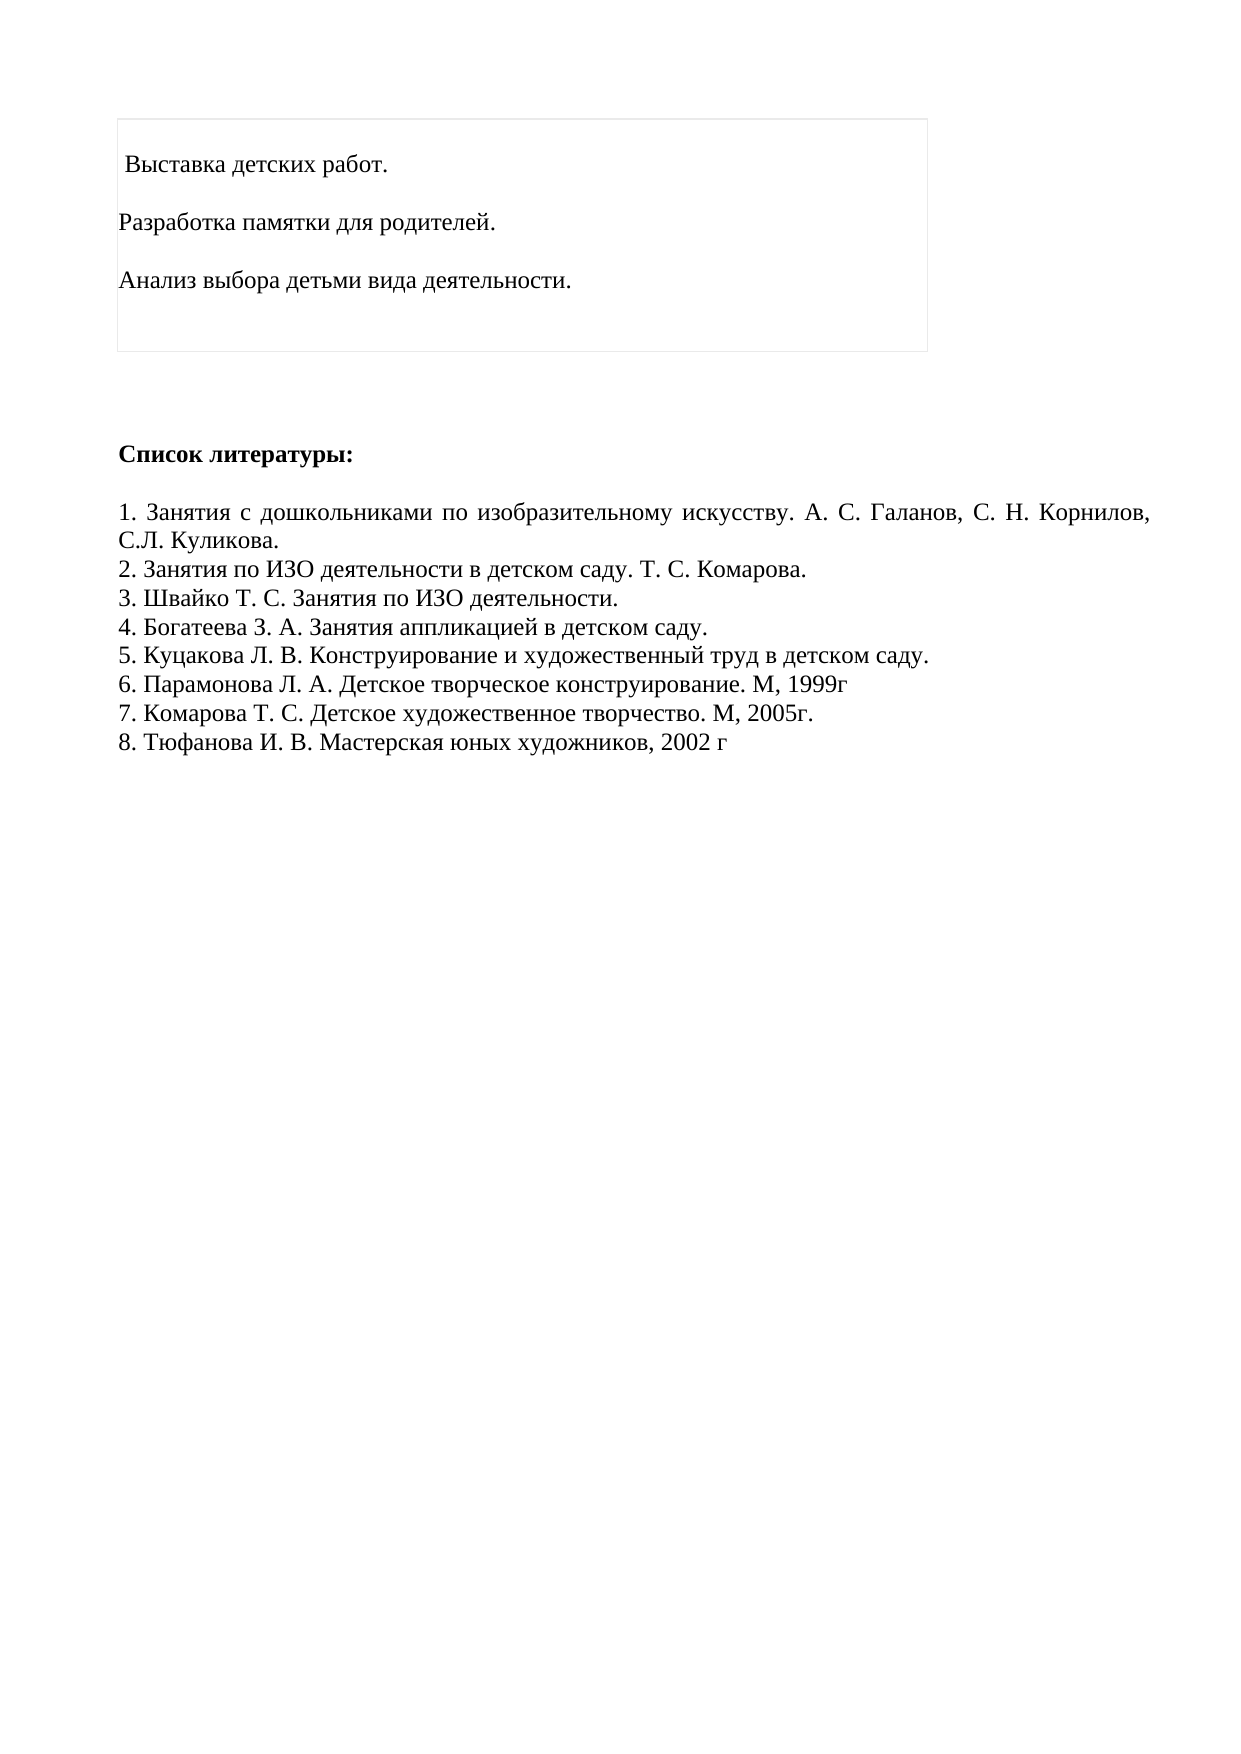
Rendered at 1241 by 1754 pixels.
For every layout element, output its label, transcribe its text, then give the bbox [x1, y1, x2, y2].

text 6. Парамонова Л. А. Детское творческое конструирование. М, 1999г [118, 669, 1152, 698]
text 3. Швайко Т. С. Занятия по ИЗО деятельности. [118, 583, 1152, 612]
text 8. Тюфанова И. В. Мастерская юных художников, 2002 г [118, 727, 1152, 756]
text Список литературы: [118, 439, 1152, 468]
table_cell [118, 120, 927, 351]
text 1. Занятия с дошкольниками по изобразительному искусству. А. С. Галанов, С. Н. Корнилов, С.Л. Куликова. [118, 497, 1152, 554]
text 4. Богатеева З. А. Занятия аппликацией в детском саду. [118, 612, 1152, 641]
text 7. Комарова Т. С. Детское художественное творчество. М, 2005г. [118, 698, 1152, 727]
text 5. Куцакова Л. В. Конструирование и художественный труд в детском саду. [118, 641, 1152, 669]
text 2. Занятия по ИЗО деятельности в детском саду. Т. С. Комарова. [118, 554, 1152, 583]
